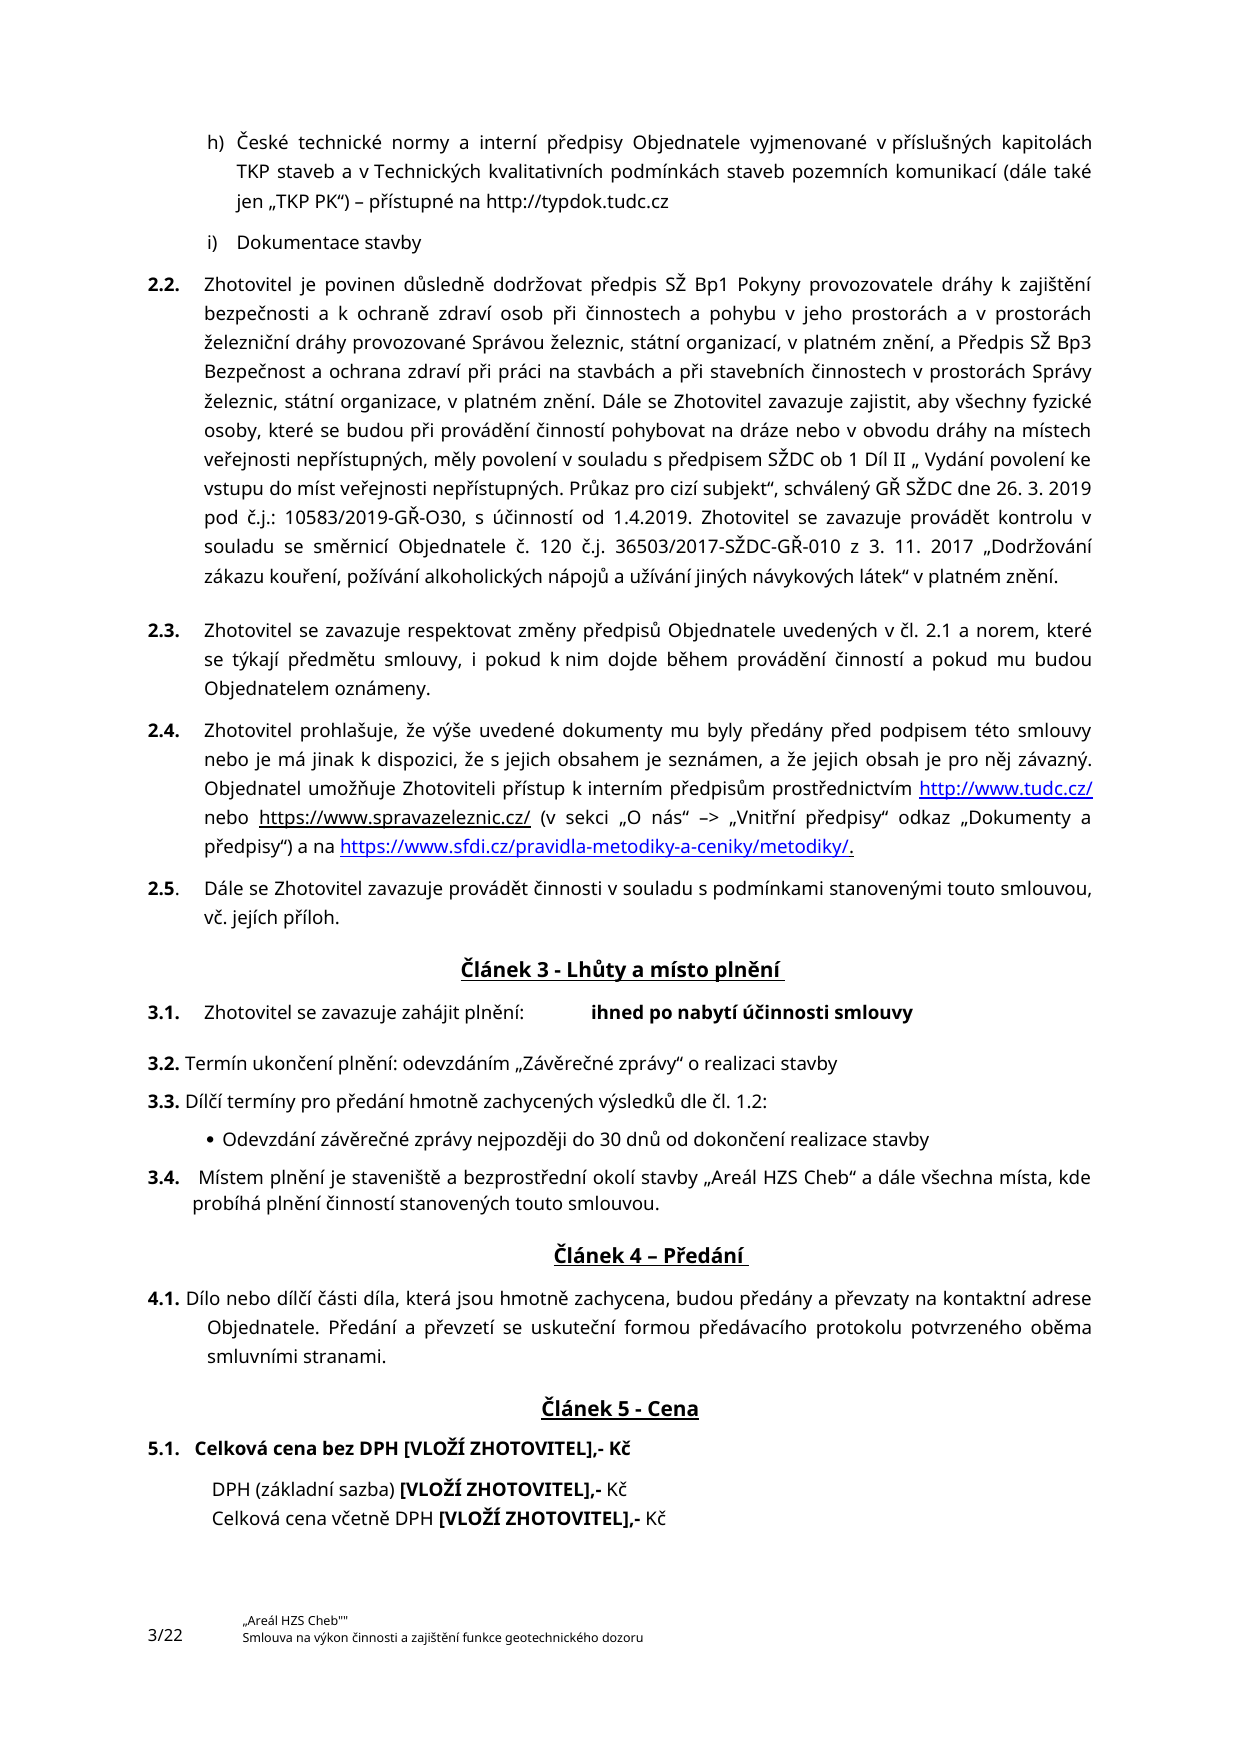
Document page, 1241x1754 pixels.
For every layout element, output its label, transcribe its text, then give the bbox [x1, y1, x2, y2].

text 2.3. Zhotovitel se zavazuje respektovat změny předpisů Objednatele uvedených v čl. 2.1 a norem, které se týkají předmětu smlouvy, i pokud k nim dojde během provádění činností a pokud mu budou Objednatelem oznámeny. [148, 614, 1092, 701]
subtitle 5.1. Celková cena bez DPH [VLOŽÍ ZHOTOVITEL],- Kč [148, 1435, 1092, 1461]
text 3.2. Termín ukončení plnění: odevzdáním „Závěrečné zprávy“ o realizaci stavby [148, 1051, 1092, 1076]
subtitle Článek 3 - Lhůty a místo plnění [148, 956, 1092, 984]
text 4.1. Dílo nebo dílčí části díla, která jsou hmotně zachycena, budou předány a převzaty na kontaktní adrese Objednatele. Předání a převzetí se uskuteční formou předávacího protokolu potvrzeného oběma smluvními stranami. [148, 1282, 1092, 1369]
text 2.5. Dále se Zhotovitel zavazuje provádět činnosti v souladu s podmínkami stanovenými touto smlouvou, vč. jejích příloh. [148, 872, 1092, 931]
subtitle Článek 5 - Cena [148, 1394, 1092, 1423]
text 3.4. Místem plnění je staveniště a bezprostřední okolí stavby „Areál HZS Cheb“ a dále všechna místa, kde probíhá plnění činností stanovených touto smlouvou. [148, 1165, 1092, 1216]
text 3.1. Zhotovitel se zavazuje zahájit plnění: ihned po nabytí účinnosti smlouvy [148, 996, 1092, 1026]
text DPH (základní sazba) [VLOŽÍ ZHOTOVITEL],- Kč [148, 1473, 1092, 1502]
text Celková cena včetně DPH [VLOŽÍ ZHOTOVITEL],- Kč [148, 1502, 1092, 1531]
list České technické normy a interní předpisy Objednatele vyjmenované v příslušných kapitolách TKP staveb a v Technických kvalitativních podmínkách staveb pozemních komunikací (dále také jen „TKP PK“) – přístupné na http://typdok.tudc.cz [207, 126, 1092, 214]
subtitle Článek 4 – Předání [204, 1241, 1092, 1269]
text 2.2. Zhotovitel je povinen důsledně dodržovat předpis SŽ Bp1 Pokyny provozovatele dráhy k zajištění bezpečnosti a k ochraně zdraví osob při činnostech a pohybu v jeho prostorách a v prostorách železniční dráhy provozované Správou železnic, státní organizací, v platném znění, a Předpis SŽ Bp3 Bezpečnost a ochrana zdraví při práci na stavbách a při stavebních činnostech v prostorách Správy železnic, státní organizace, v platném znění. Dále se Zhotovitel zavazuje zajistit, aby všechny fyzické osoby, které se budou při provádění činností pohybovat na dráze nebo v obvodu dráhy na místech veřejnosti nepřístupných, měly povolení v souladu s předpisem SŽDC ob 1 Díl II „ Vydání povolení ke vstupu do míst veřejnosti nepřístupných. Průkaz pro cizí subjekt“, schválený GŘ SŽDC dne 26. 3. 2019 pod č.j.: 10583/2019-GŘ-O30, s účinností od 1.4.2019. Zhotovitel se zavazuje provádět kontrolu v souladu se směrnicí Objednatele č. 120 č.j. 36503/2017-SŽDC-GŘ-010 z 3. 11. 2017 „Dodržování zákazu kouření, požívání alkoholických nápojů a užívání jiných návykových látek“ v platném znění. [148, 268, 1092, 589]
list Odevzdání závěrečné zprávy nejpozději do 30 dnů od dokončení realizace stavby [207, 1127, 1092, 1152]
text 3.3. Dílčí termíny pro předání hmotně zachycených výsledků dle čl. 1.2: [148, 1089, 1092, 1114]
text 2.4. Zhotovitel prohlašuje, že výše uvedené dokumenty mu byly předány před podpisem této smlouvy nebo je má jinak k dispozici, že s jejich obsahem je seznámen, a že jejich obsah je pro něj závazný. Objednatel umožňuje Zhotoviteli přístup k interním předpisům prostřednictvím http://www.tudc.cz/ nebo https://www.spravazeleznic.cz/ (v sekci „O nás“ –> „Vnitřní předpisy“ odkaz „Dokumenty a předpisy“) a na https://www.sfdi.cz/pravidla-metodiky-a-ceniky/metodiky/. [148, 714, 1092, 860]
list Dokumentace stavby [207, 226, 1092, 256]
